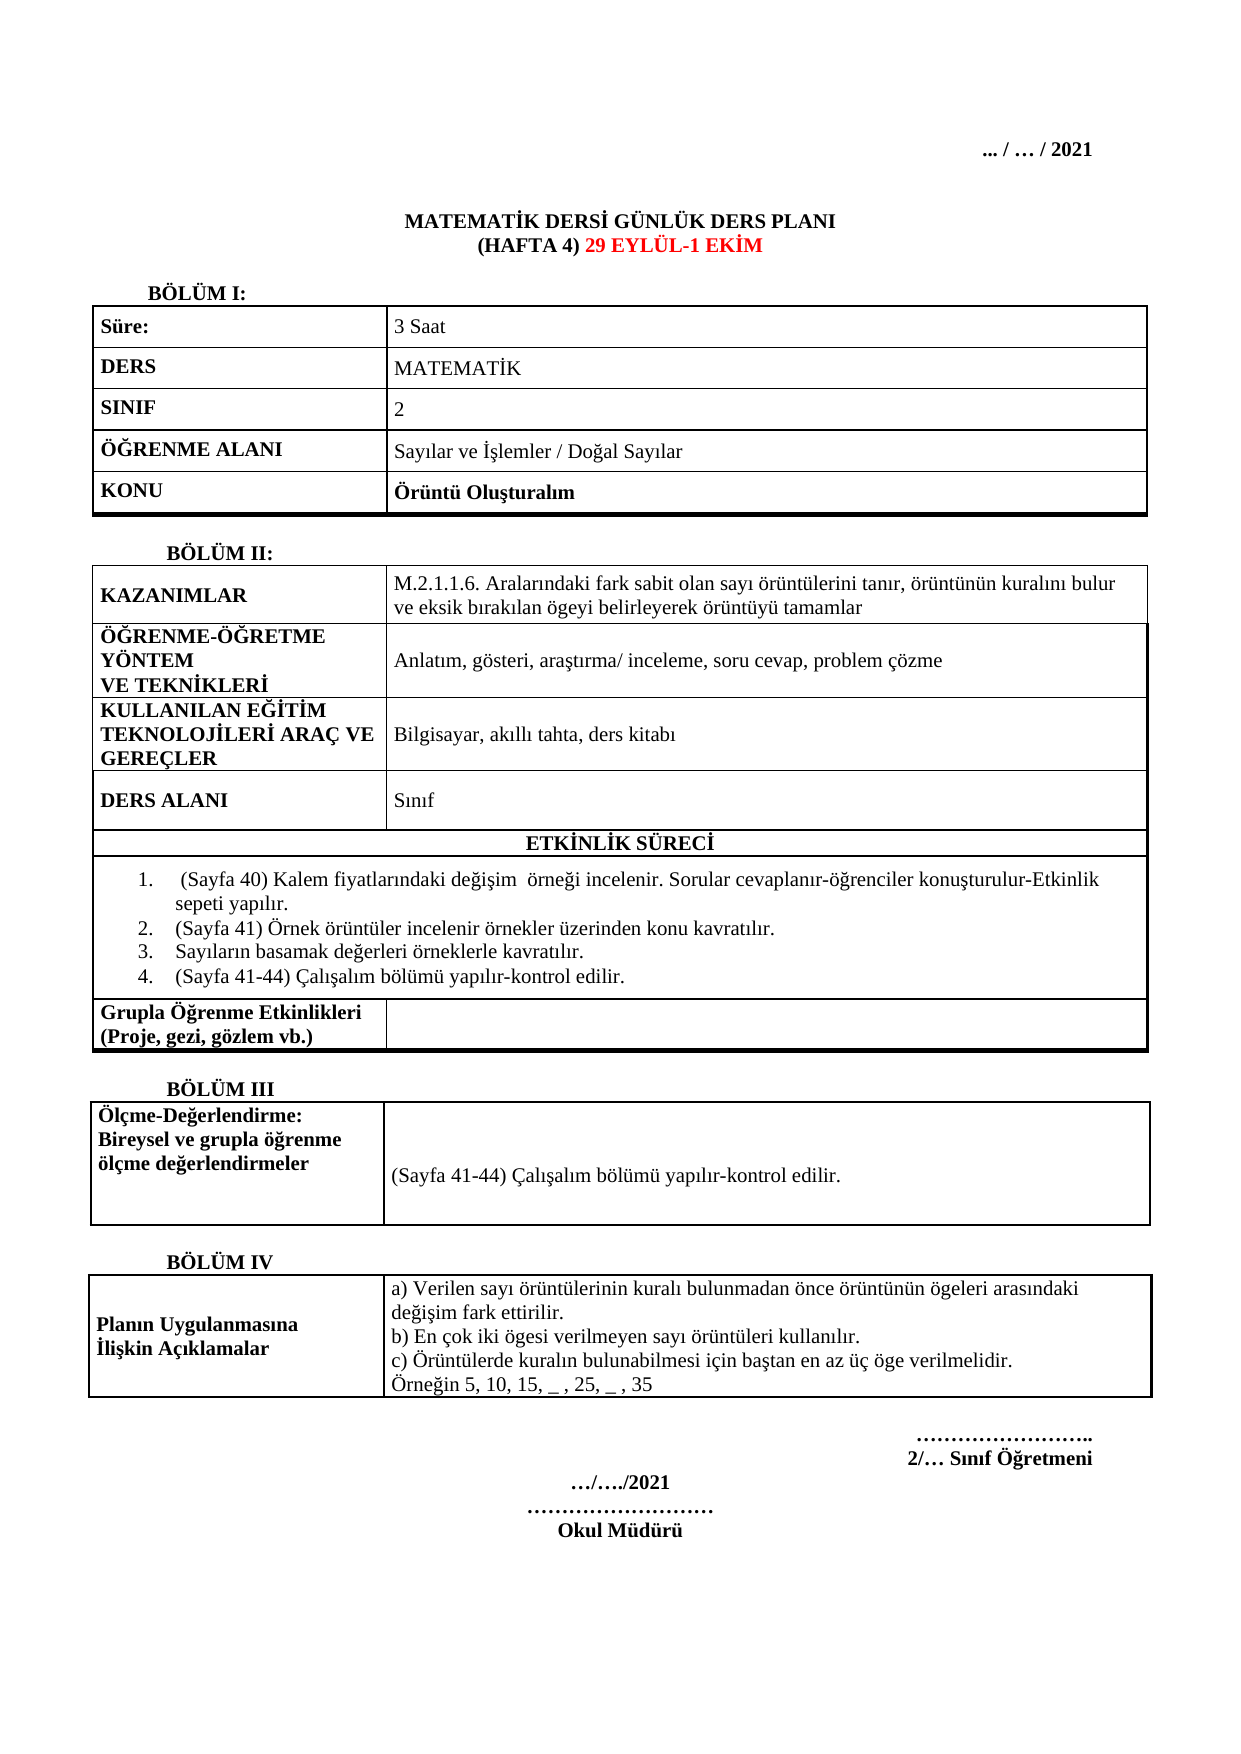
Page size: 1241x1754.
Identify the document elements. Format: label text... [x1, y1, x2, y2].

table_header KAZANIMLAR [93, 566, 386, 623]
table_header a) Verilen sayı örüntülerinin kuralı bulunmadan önce örüntünün ögeleri arasındaki değişim fark ettirilir. b) En çok iki ögesi verilmeyen sayı örüntüleri kullanılır. c) Örüntülerde kuralın bulunabilmesi için baştan en az üç öge verilmelidir. Örneğin 5, 10, 15, _ , 25, _ , 35 [385, 1276, 1150, 1396]
table_cell DERS ALANI [94, 771, 386, 829]
table_cell KONU [94, 472, 386, 512]
subtitle BÖLÜM IV [148, 1249, 1092, 1274]
table_cell (Sayfa 40) Kalem fiyatlarındaki değişim örneği incelenir. Sorular cevaplanır-öğrenciler konuşturulur-Etkinlik sepeti yapılır. (Sayfa 41) Örnek örüntüler incelenir örnekler üzerinden konu kavratılır. Sayıların basamak değerleri örneklerle kavratılır. (Sayfa 41-44) Çalışalım bölümü yapılır-kontrol edilir. [94, 857, 1146, 998]
table_cell Grupla Öğrenme Etkinlikleri (Proje, gezi, gözlem vb.) [94, 1000, 386, 1048]
table_header (Sayfa 41-44) Çalışalım bölümü yapılır-kontrol edilir. [385, 1103, 1149, 1223]
table_cell Sayılar ve İşlemler / Doğal Sayılar [388, 431, 1146, 471]
table_cell DERS [94, 348, 386, 388]
table_cell Bilgisayar, akıllı tahta, ders kitabı [387, 698, 1146, 770]
text ……………………… [148, 1494, 1092, 1518]
table_cell ETKİNLİK SÜRECİ [94, 831, 1146, 855]
table_cell ÖĞRENME ALANI [94, 431, 386, 471]
table_header Planın Uygulanmasına İlişkin Açıklamalar [90, 1276, 383, 1396]
table_cell Sınıf [387, 771, 1146, 829]
table_cell ÖĞRENME-ÖĞRETME YÖNTEM VE TEKNİKLERİ [93, 624, 386, 697]
table_header 3 Saat [388, 307, 1146, 347]
table_cell KULLANILAN EĞİTİM TEKNOLOJİLERİ ARAÇ VE GEREÇLER [93, 698, 386, 770]
text BÖLÜM II: [148, 541, 1092, 565]
text BÖLÜM I: [148, 281, 1092, 305]
table_cell SINIF [94, 389, 386, 429]
table_cell 2 [388, 389, 1146, 429]
table_header M.2.1.1.6. Aralarındaki fark sabit olan sayı örüntülerini tanır, örüntünün kuralını bulur ve eksik bırakılan ögeyi belirleyerek örüntüyü tamamlar [387, 566, 1147, 623]
text Okul Müdürü [148, 1518, 1092, 1542]
subtitle BÖLÜM III [148, 1077, 1092, 1101]
table_cell MATEMATİK [388, 348, 1146, 388]
table_header Ölçme-Değerlendirme: Bireysel ve grupla öğrenme ölçme değerlendirmeler [92, 1103, 383, 1223]
text 2/… Sınıf Öğretmeni [148, 1446, 1092, 1470]
text …………………….. [148, 1422, 1092, 1446]
table_header Süre: [94, 307, 386, 347]
text (HAFTA 4) 29 EYLÜL-1 EKİM [148, 233, 1092, 257]
text MATEMATİK DERSİ GÜNLÜK DERS PLANI [148, 209, 1092, 233]
table_cell Örüntü Oluşturalım [388, 472, 1146, 512]
text …/…./2021 [148, 1470, 1092, 1494]
table_cell Anlatım, gösteri, araştırma/ inceleme, soru cevap, problem çözme [387, 624, 1146, 697]
text ... / … / 2021 [148, 137, 1092, 161]
table_cell [387, 1000, 1146, 1048]
